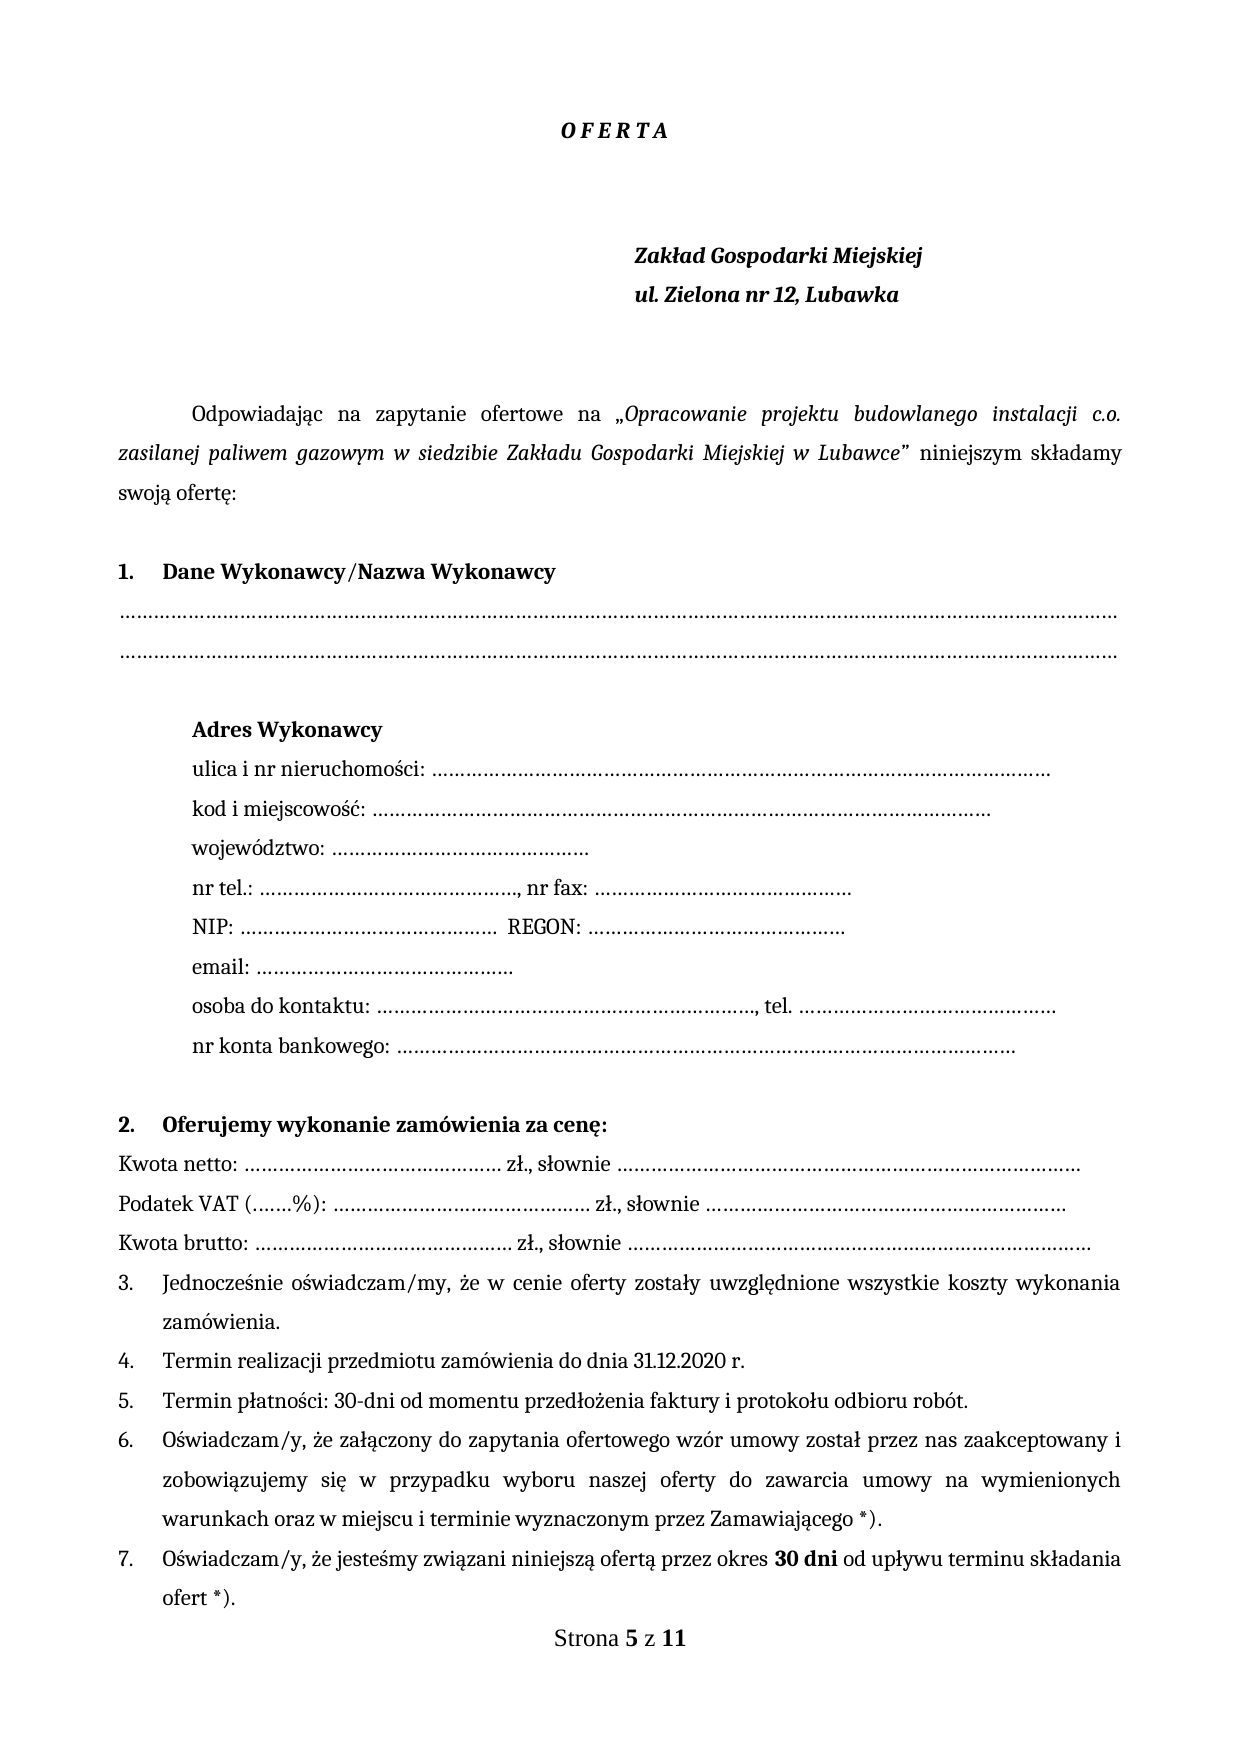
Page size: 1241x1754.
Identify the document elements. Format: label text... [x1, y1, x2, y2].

list Dane Wykonawcy/Nazwa Wykonawcy [118, 559, 1122, 585]
text województwo: ……………………………………… [192, 835, 1122, 861]
list Jednocześnie oświadczam/my, że w cenie oferty zostały uwzględnione wszystkie koszty wykonania zamówienia. [118, 1269, 1122, 1335]
text Kwota netto: ……………………………………… zł., słownie ……………………………………………………………………… [118, 1151, 1122, 1177]
text nr tel.: ………………………………………, nr fax: ……………………………………… [192, 874, 1122, 901]
list Termin realizacji przedmiotu zamówienia do dnia 31.12.2020 r. [118, 1348, 1122, 1374]
text NIP: ……………………………………… REGON: ……………………………………… [192, 914, 1122, 940]
text ………………………………………………………………………………………………………………………………………………………… [118, 638, 1122, 664]
list Oświadczam/y, że załączony do zapytania ofertowego wzór umowy został przez nas zaakceptowany i zobowiązujemy się w przypadku wyboru naszej oferty do zawarcia umowy na wymienionych warunkach oraz w miejscu i terminie wyznaczonym przez Zamawiającego *). [118, 1427, 1122, 1532]
text Zakład Gospodarki Miejskiej [118, 243, 1122, 269]
text Adres Wykonawcy [118, 717, 1122, 743]
text ul. Zielona nr 12, Lubawka [118, 282, 1122, 309]
text email: ……………………………………… [192, 953, 1122, 980]
text Kwota brutto: ……………………………………… zł., słownie ……………………………………………………………………… [118, 1230, 1122, 1256]
text Odpowiadając na zapytanie ofertowe na „Opracowanie projektu budowlanego instalacji c.o. zasilanej paliwem gazowym w siedzibie Zakładu Gospodarki Miejskiej w Lubawce” niniejszym składamy swoją ofertę: [118, 401, 1122, 506]
text ………………………………………………………………………………………………………………………………………………………… [118, 598, 1122, 624]
subtitle O F E R T A [487, 118, 1122, 144]
text osoba do kontaktu: …………………………………………………………, tel. ……………………………………… [192, 993, 1122, 1019]
text Podatek VAT (.……%): ……………………………………… zł., słownie ……………………………………………………… [118, 1190, 1122, 1217]
text nr konta bankowego: ……………………………………………………………………………………………… [192, 1032, 1122, 1059]
list Termin płatności: 30-dni od momentu przedłożenia faktury i protokołu odbioru robót. [118, 1388, 1122, 1414]
text ulica i nr nieruchomości: ……………………………………………………………………………………………… [192, 756, 1122, 782]
list Oferujemy wykonanie zamówienia za cenę: [118, 1111, 1122, 1138]
list Oświadczam/y, że jesteśmy związani niniejszą ofertą przez okres 30 dni od upływu terminu składania ofert *). [118, 1546, 1122, 1611]
text kod i miejscowość: ……………………………………………………………………………………………… [192, 796, 1122, 822]
